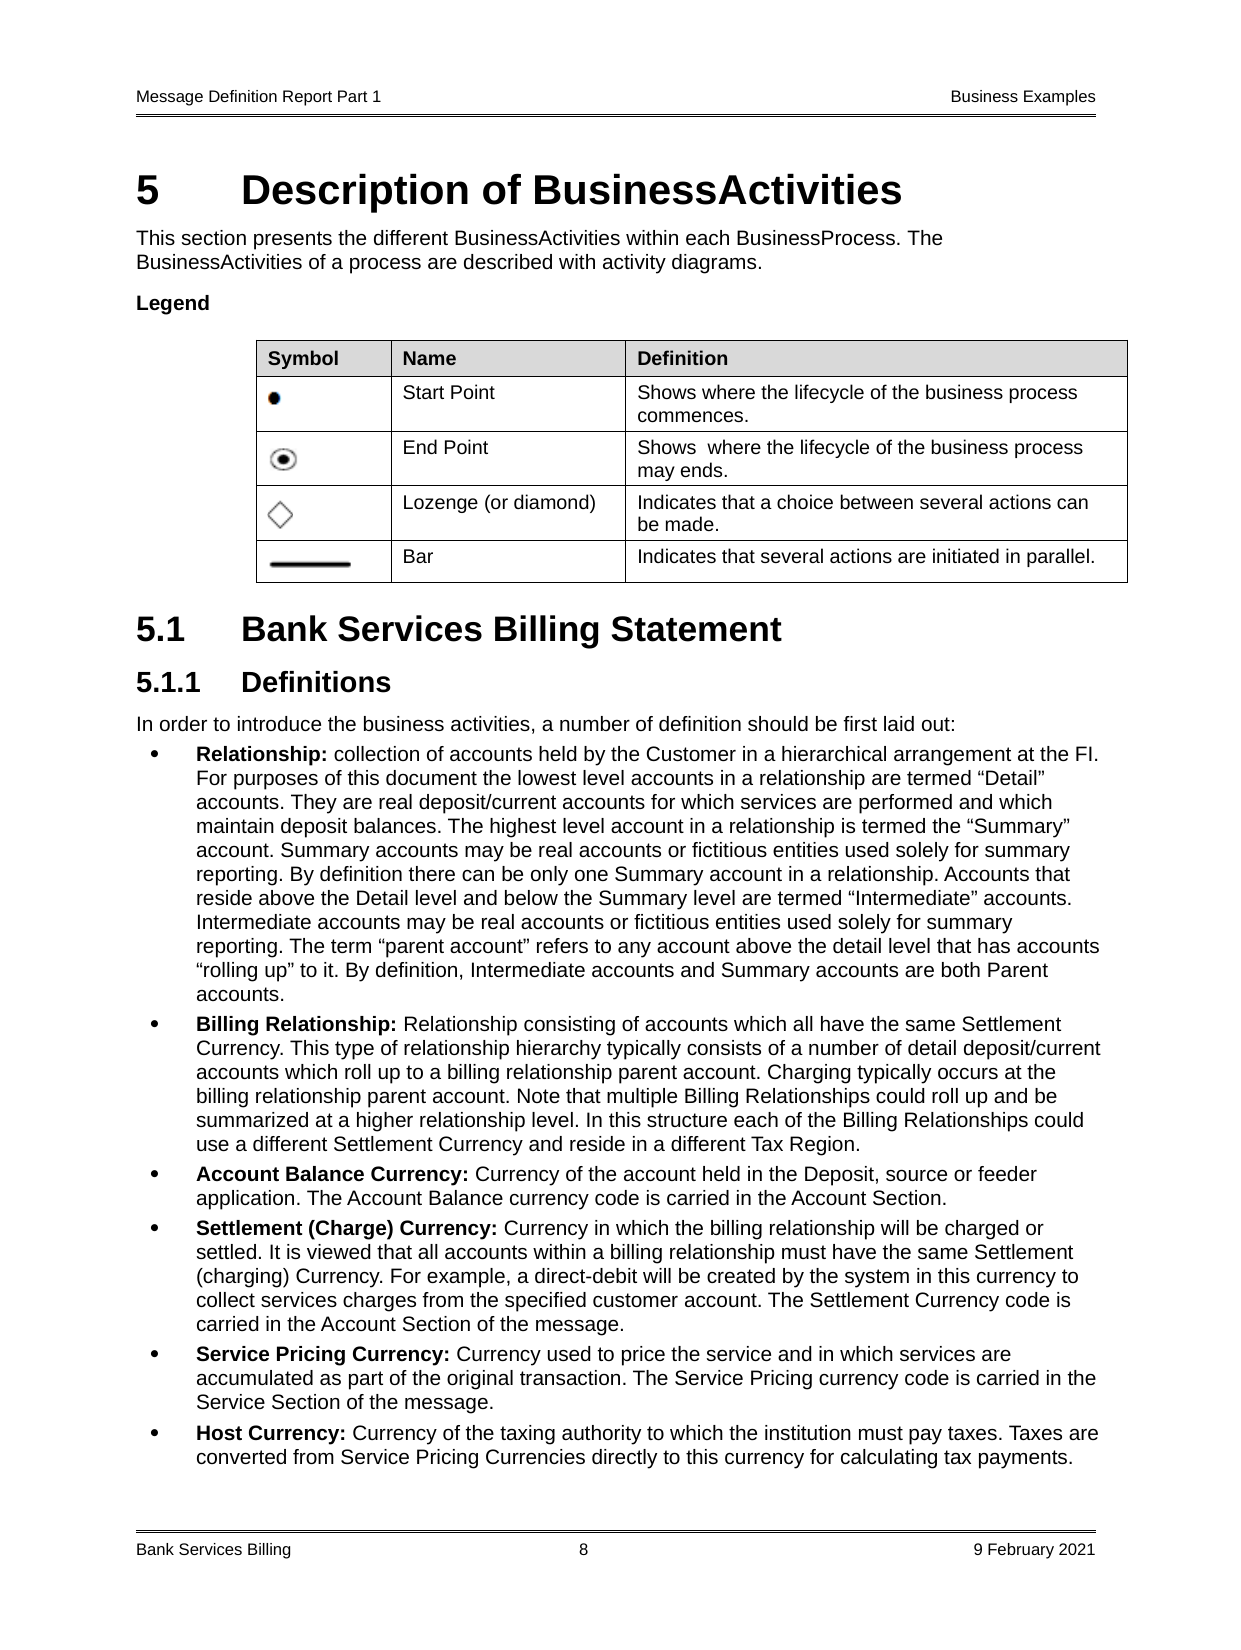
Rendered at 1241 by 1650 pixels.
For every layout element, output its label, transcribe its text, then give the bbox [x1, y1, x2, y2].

table_cell [257, 377, 391, 431]
table_cell Lozenge (or diamond) [392, 486, 625, 540]
picture [267, 498, 293, 532]
list Account Balance Currency: Currency of the account held in the Deposit, source or feeder application. The Account Balance currency code is carried in the Account Section. [151, 1162, 1104, 1210]
picture [267, 389, 282, 410]
table_cell [257, 541, 391, 582]
table_cell Start Point [392, 377, 625, 431]
text This section presents the different BusinessActivities within each BusinessProcess. The BusinessActivities of a process are described with activity diagrams. [136, 226, 1104, 274]
table_header Symbol [257, 341, 391, 376]
list Settlement (Charge) Currency: Currency in which the billing relationship will be charged or settled. It is viewed that all accounts within a billing relationship must have the same Settlement (charging) Currency. For example, a direct-debit will be created by the system in this currency to collect services charges from the specified customer account. The Settlement Currency code is carried in the Account Section of the message. [151, 1216, 1104, 1336]
table_cell [257, 432, 391, 485]
text In order to introduce the business activities, a number of definition should be first laid out: [136, 712, 1104, 736]
table_cell Shows where the lifecycle of the business process commences. [626, 377, 1127, 431]
table_header Definition [626, 341, 1127, 376]
table_cell Bar [392, 541, 625, 582]
list Billing Relationship: Relationship consisting of accounts which all have the same Settlement Currency. This type of relationship hierarchy typically consists of a number of detail deposit/current accounts which roll up to a billing relationship parent account. Charging typically occurs at the billing relationship parent account. Note that multiple Billing Relationships could roll up and be summarized at a higher relationship level. In this structure each of the Billing Relationships could use a different Settlement Currency and reside in a different Tax Region. [151, 1012, 1104, 1156]
table_cell [257, 486, 391, 540]
table_header Name [392, 341, 625, 376]
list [151, 1420, 1104, 1468]
subtitle Definitions [136, 666, 1104, 699]
table_cell Indicates that a choice between several actions can be made. [626, 486, 1127, 540]
table_cell Shows where the lifecycle of the business process may ends. [626, 432, 1127, 485]
list Relationship: collection of accounts held by the Customer in a hierarchical arrangement at the FI. For purposes of this document the lowest level accounts in a relationship are termed “Detail” accounts. They are real deposit/current accounts for which services are performed and which maintain deposit balances. The highest level account in a relationship is termed the “Summary” account. Summary accounts may be real accounts or fictitious entities used solely for summary reporting. By definition there can be only one Summary account in a relationship. Accounts that reside above the Detail level and below the Summary level are termed “Intermediate” accounts. Intermediate accounts may be real accounts or fictitious entities used solely for summary reporting. The term “parent account” refers to any account above the detail level that has accounts “rolling up” to it. By definition, Intermediate accounts and Summary accounts are both Parent accounts. [151, 742, 1104, 1005]
subtitle Bank Services Billing Statement [136, 608, 1104, 649]
picture [267, 444, 306, 477]
subtitle Description of BusinessActivities [136, 166, 1104, 213]
picture [267, 553, 351, 578]
table_cell End Point [392, 432, 625, 485]
text Legend [136, 291, 1104, 314]
table_cell Indicates that several actions are initiated in parallel. [626, 541, 1127, 582]
list Service Pricing Currency: Currency used to price the service and in which services are accumulated as part of the original transaction. The Service Pricing currency code is carried in the Service Section of the message. [151, 1342, 1104, 1414]
